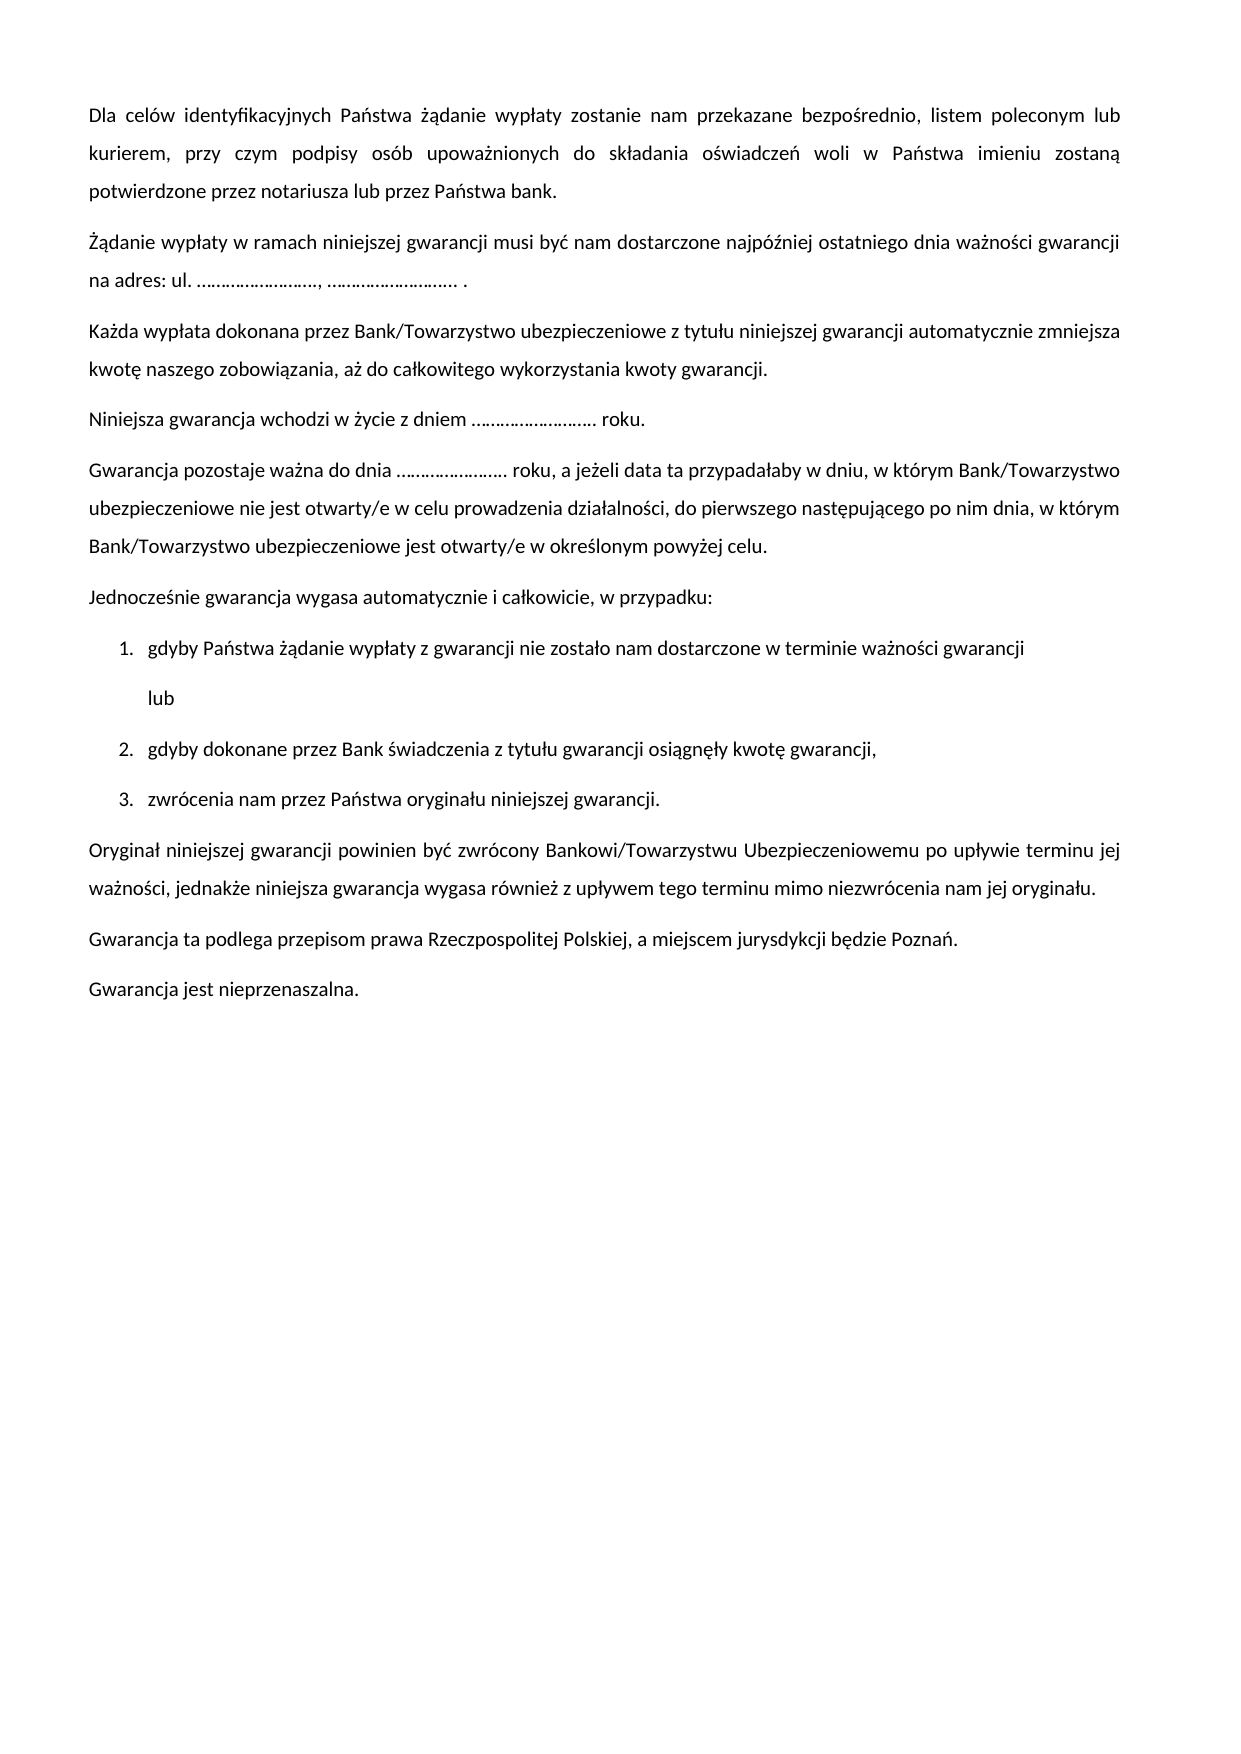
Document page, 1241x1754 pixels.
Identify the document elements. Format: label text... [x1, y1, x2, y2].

text Jednocześnie gwarancja wygasa automatycznie i całkowicie, w przypadku: [89, 584, 1122, 609]
list gdyby Państwa żądanie wypłaty z gwarancji nie zostało nam dostarczone w terminie ważności gwarancji [118, 635, 1122, 660]
text Gwarancja ta podlega przepisom prawa Rzeczpospolitej Polskiej, a miejscem jurysdykcji będzie Poznań. [89, 926, 1122, 951]
text Oryginał niniejszej gwarancji powinien być zwrócony Bankowi/Towarzystwu Ubezpieczeniowemu po upływie terminu jej ważności, jednakże niniejsza gwarancja wygasa również z upływem tego terminu mimo niezwrócenia nam jej oryginału. [89, 837, 1122, 901]
list gdyby dokonane przez Bank świadczenia z tytułu gwarancji osiągnęły kwotę gwarancji, [118, 736, 1122, 761]
text Każda wypłata dokonana przez Bank/Towarzystwo ubezpieczeniowe z tytułu niniejszej gwarancji automatycznie zmniejsza kwotę naszego zobowiązania, aż do całkowitego wykorzystania kwoty gwarancji. [89, 318, 1122, 381]
text Żądanie wypłaty w ramach niniejszej gwarancji musi być nam dostarczone najpóźniej ostatniego dnia ważności gwarancji na adres: ul. ……………………., ……………………... . [89, 229, 1122, 293]
text Niniejsza gwarancja wchodzi w życie z dniem …………………….. roku. [89, 407, 1122, 432]
text Gwarancja pozostaje ważna do dnia ………………….. roku, a jeżeli data ta przypadałaby w dniu, w którym Bank/Towarzystwo ubezpieczeniowe nie jest otwarty/e w celu prowadzenia działalności, do pierwszego następującego po nim dnia, w którym Bank/Towarzystwo ubezpieczeniowe jest otwarty/e w określonym powyżej celu. [89, 457, 1122, 559]
list zwrócenia nam przez Państwa oryginału niniejszej gwarancji. [118, 787, 1122, 812]
text Gwarancja jest nieprzenaszalna. [89, 977, 1122, 1002]
text Dla celów identyfikacyjnych Państwa żądanie wypłaty zostanie nam przekazane bezpośrednio, listem poleconym lub kurierem, przy czym podpisy osób upoważnionych do składania oświadczeń woli w Państwa imieniu zostaną potwierdzone przez notariusza lub przez Państwa bank. [89, 102, 1122, 204]
text lub [148, 685, 1122, 711]
